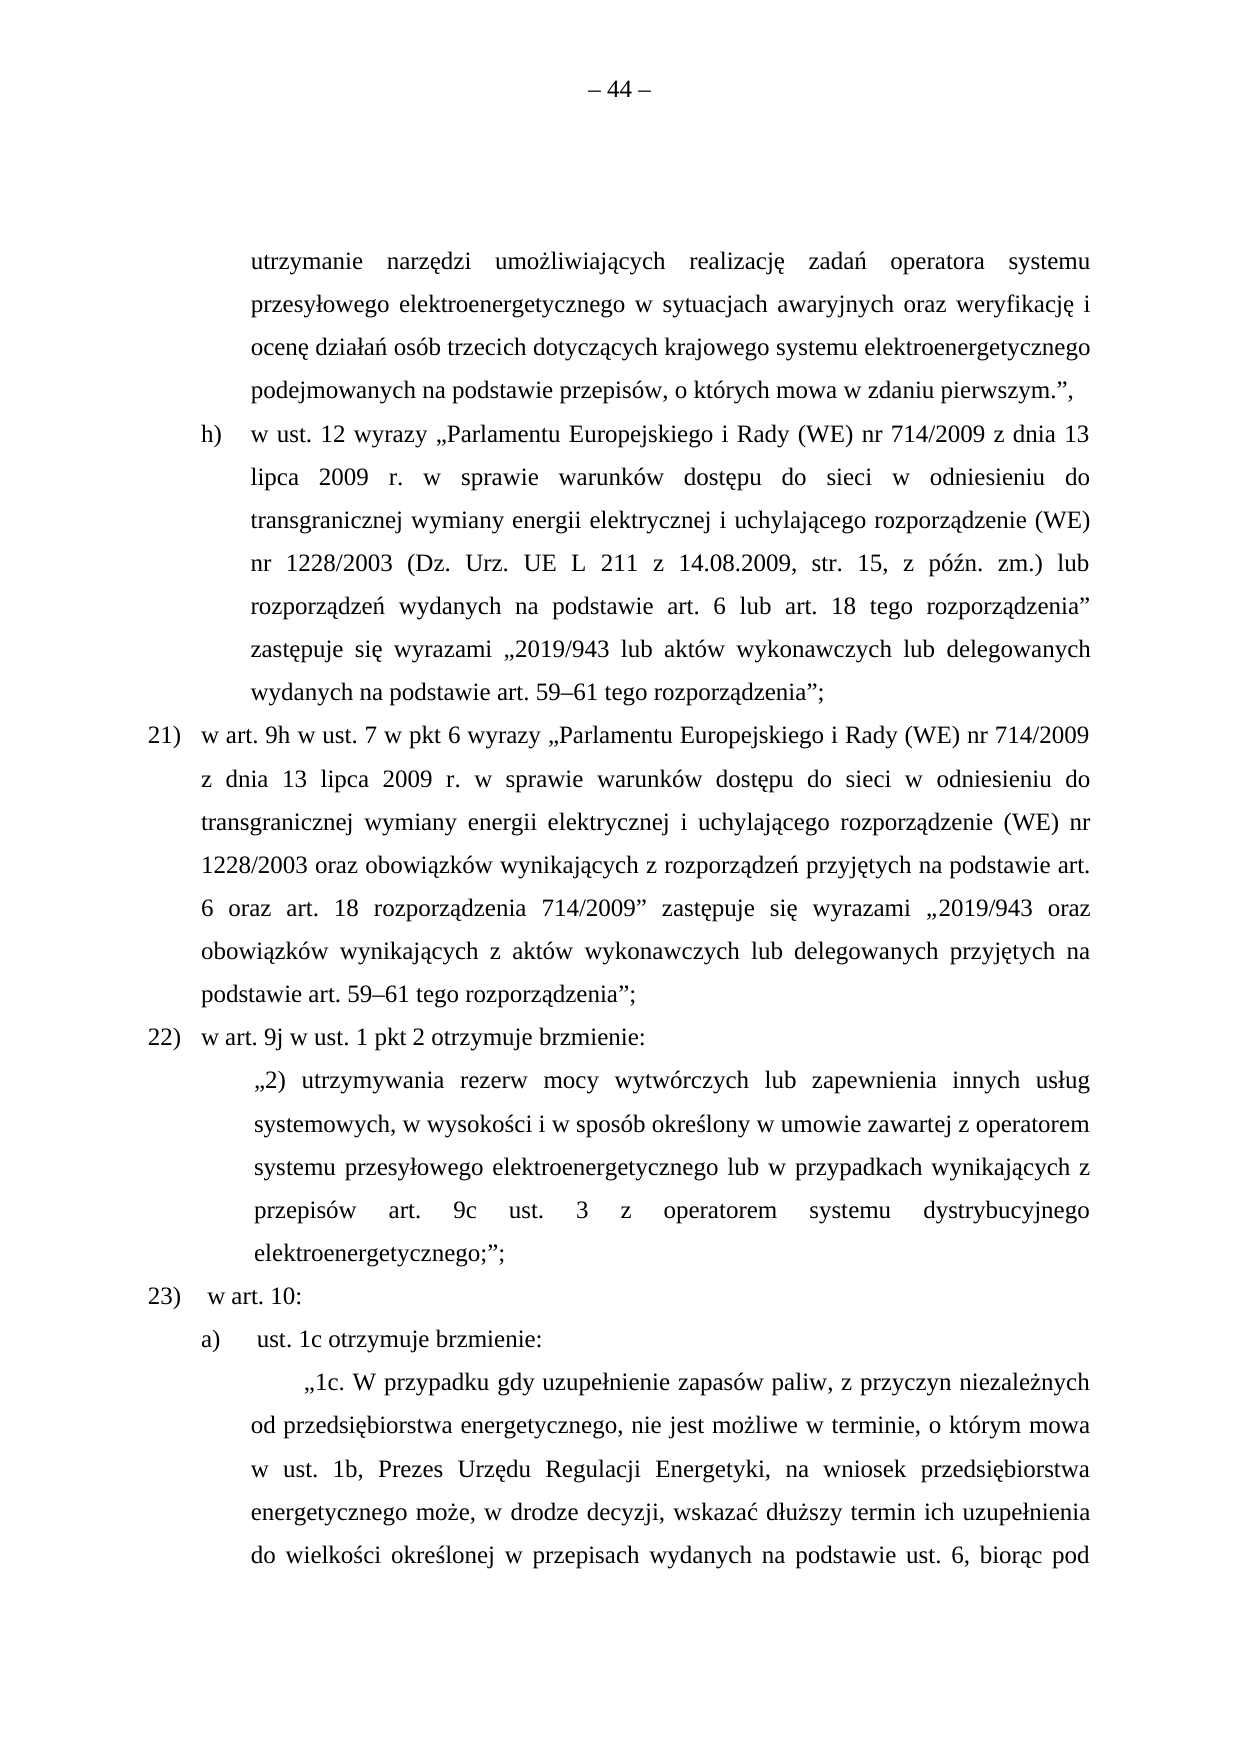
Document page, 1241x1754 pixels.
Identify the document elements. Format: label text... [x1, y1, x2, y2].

text 22) w art. 9j w ust. 1 pkt 2 otrzymuje brzmienie: [148, 1022, 1091, 1051]
text h) w ust. 12 wyrazy „Parlamentu Europejskiego i Rady (WE) nr 714/2009 z dnia 13 lipca 2009 r. w sprawie warunków dostępu do sieci w odniesieniu do transgranicznej wymiany energii elektrycznej i uchylającego rozporządzenie (WE) nr 1228/2003 (Dz. Urz. UE L 211 z 14.08.2009, str. 15, z późn. zm.) lub rozporządzeń wydanych na podstawie art. 6 lub art. 18 tego rozporządzenia” zastępuje się wyrazami „2019/943 lub aktów wykonawczych lub delegowanych wydanych na podstawie art. 59–61 tego rozporządzenia”; [201, 419, 1091, 706]
text a) ust. 1c otrzymuje brzmienie: [201, 1324, 1091, 1353]
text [251, 1367, 1091, 1569]
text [251, 246, 1091, 404]
text 21) w art. 9h w ust. 7 w pkt 6 wyrazy „Parlamentu Europejskiego i Rady (WE) nr 714/2009 z dnia 13 lipca 2009 r. w sprawie warunków dostępu do sieci w odniesieniu do transgranicznej wymiany energii elektrycznej i uchylającego rozporządzenie (WE) nr 1228/2003 oraz obowiązków wynikających z rozporządzeń przyjętych na podstawie art. 6 oraz art. 18 rozporządzenia 714/2009” zastępuje się wyrazami „2019/943 oraz obowiązków wynikających z aktów wykonawczych lub delegowanych przyjętych na podstawie art. 59–61 tego rozporządzenia”; [148, 721, 1091, 1008]
text „2) utrzymywania rezerw mocy wytwórczych lub zapewnienia innych usług systemowych, w wysokości i w sposób określony w umowie zawartej z operatorem systemu przesyłowego elektroenergetycznego lub w przypadkach wynikających z przepisów art. 9c ust. 3 z operatorem systemu dystrybucyjnego elektroenergetycznego;”; [254, 1066, 1091, 1267]
text 23) w art. 10: [148, 1281, 1091, 1310]
